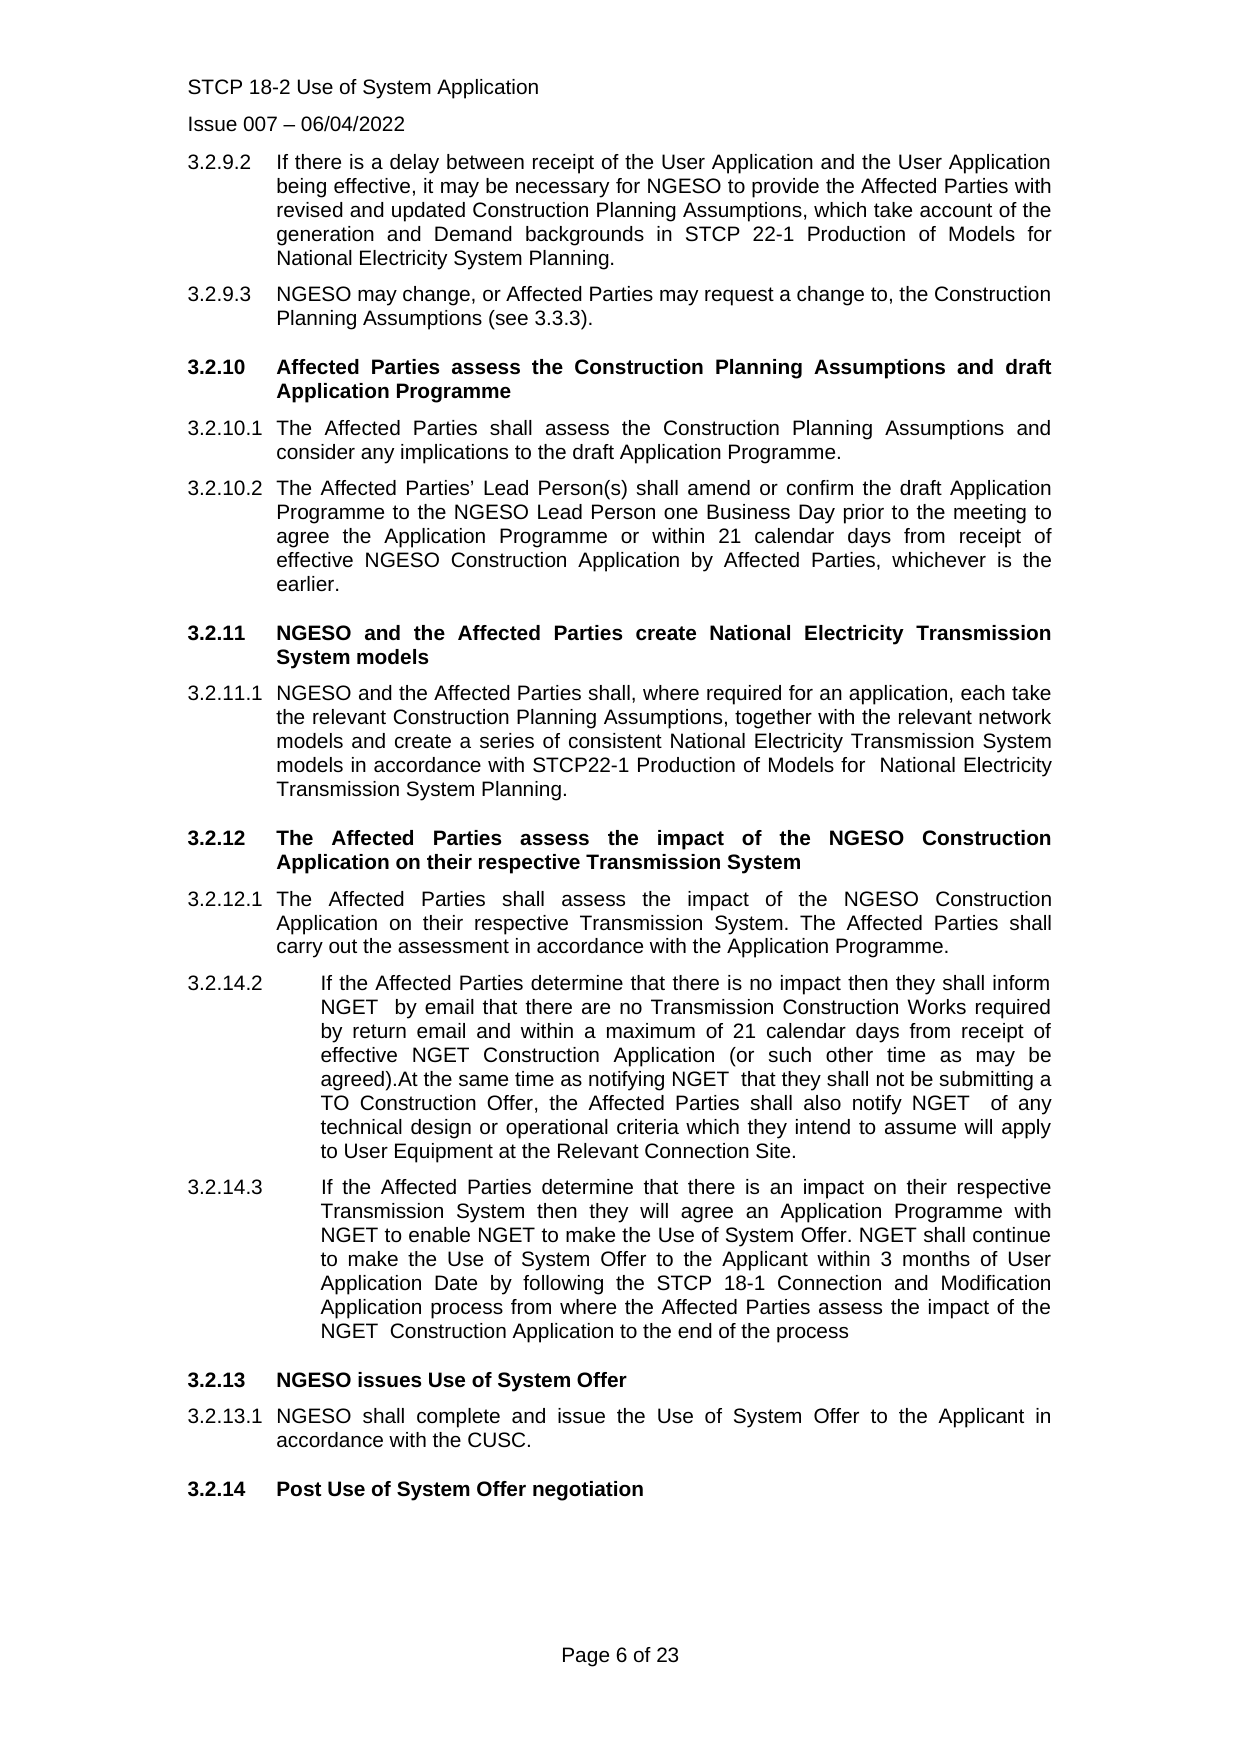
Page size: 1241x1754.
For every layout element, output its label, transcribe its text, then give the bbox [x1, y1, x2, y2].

subtitle If there is a delay between receipt of the User Application and the User Application being effective, it may be necessary for NGESO to provide the Affected Parties with revised and updated Construction Planning Assumptions, which take account of the generation and Demand backgrounds in STCP 22-1 Production of Models for National Electricity System Planning. [187, 150, 1053, 270]
subtitle NGESO and the Affected Parties shall, where required for an application, each take the relevant Construction Planning Assumptions, together with the relevant network models and create a series of consistent National Electricity Transmission System models in accordance with STCP22-1 Production of Models for National Electricity Transmission System Planning. [187, 681, 1053, 801]
text 3.2.14.3 If the Affected Parties determine that there is an impact on their respective Transmission System then they will agree an Application Programme with NGET to enable NGET to make the Use of System Offer. NGET shall continue to make the Use of System Offer to the Applicant within 3 months of User Application Date by following the STCP 18-1 Connection and Modification Application process from where the Affected Parties assess the impact of the NGET Construction Application to the end of the process [187, 1175, 1053, 1343]
subtitle NGESO issues Use of System Offer [187, 1368, 1053, 1392]
subtitle The Affected Parties shall assess the Construction Planning Assumptions and consider any implications to the draft Application Programme. [187, 416, 1053, 463]
subtitle The Affected Parties shall assess the impact of the NGESO Construction Application on their respective Transmission System. The Affected Parties shall carry out the assessment in accordance with the Application Programme. [187, 886, 1053, 958]
subtitle Post Use of System Offer negotiation [187, 1477, 1053, 1501]
subtitle NGESO may change, or Affected Parties may request a change to, the Construction Planning Assumptions (see 3.3.3). [187, 282, 1053, 330]
subtitle NGESO shall complete and issue the Use of System Offer to the Applicant in accordance with the CUSC. [187, 1404, 1053, 1452]
subtitle Affected Parties assess the Construction Planning Assumptions and draft Application Programme [187, 355, 1053, 403]
subtitle The Affected Parties assess the impact of the NGESO Construction Application on their respective Transmission System [187, 826, 1053, 874]
text 3.2.14.2 If the Affected Parties determine that there is no impact then they shall inform NGET by email that there are no Transmission Construction Works required by return email and within a maximum of 21 calendar days from receipt of effective NGET Construction Application (or such other time as may be agreed).At the same time as notifying NGET that they shall not be submitting a TO Construction Offer, the Affected Parties shall also notify NGET of any technical design or operational criteria which they intend to assume will apply to User Equipment at the Relevant Connection Site. [187, 971, 1053, 1162]
subtitle NGESO and the Affected Parties create National Electricity Transmission System models [187, 621, 1053, 669]
subtitle The Affected Parties’ Lead Person(s) shall amend or confirm the draft Application Programme to the NGESO Lead Person one Business Day prior to the meeting to agree the Application Programme or within 21 calendar days from receipt of effective NGESO Construction Application by Affected Parties, whichever is the earlier. [187, 476, 1053, 596]
